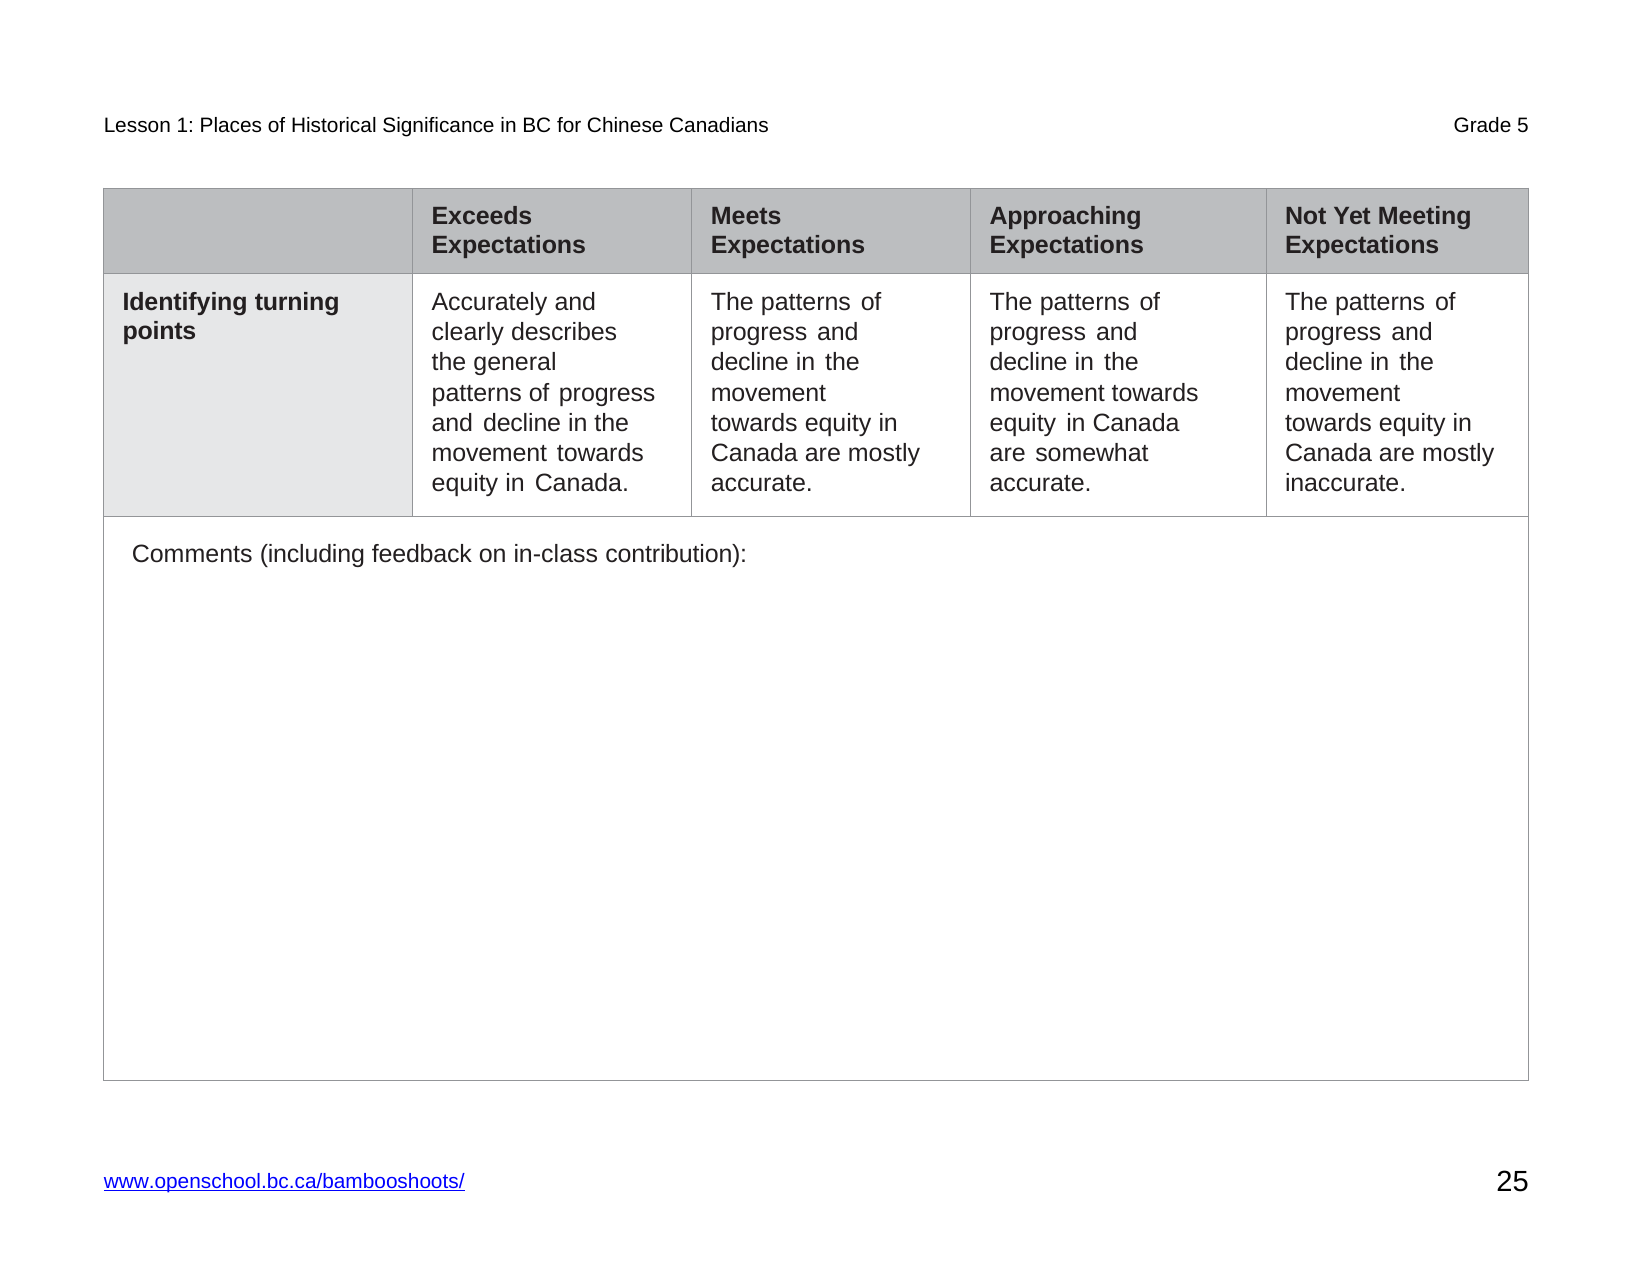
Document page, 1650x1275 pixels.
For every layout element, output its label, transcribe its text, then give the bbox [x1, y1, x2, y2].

table_cell Identifying turning points [104, 274, 412, 516]
table_cell [104, 189, 412, 273]
table_cell Meets Expectations [692, 189, 970, 273]
table_cell Approaching Expectations [971, 189, 1266, 273]
table_cell Comments (including feedback on in-class contribution): [104, 517, 1528, 1079]
table_cell Exceeds Expectations [413, 189, 691, 273]
table_cell Accurately and clearly describes the general patterns of progress and decline in the movement towards equity in Canada. [413, 274, 691, 516]
table_cell The patterns of progress and decline in the movement towards equity in Canada are somewhat accurate. [971, 274, 1266, 516]
table_cell The patterns of progress and decline in the movement towards equity in Canada are mostly accurate. [692, 274, 970, 516]
table_cell Not Yet Meeting Expectations [1267, 189, 1528, 273]
table_cell The patterns of progress and decline in the movement towards equity in Canada are mostly inaccurate. [1267, 274, 1528, 516]
